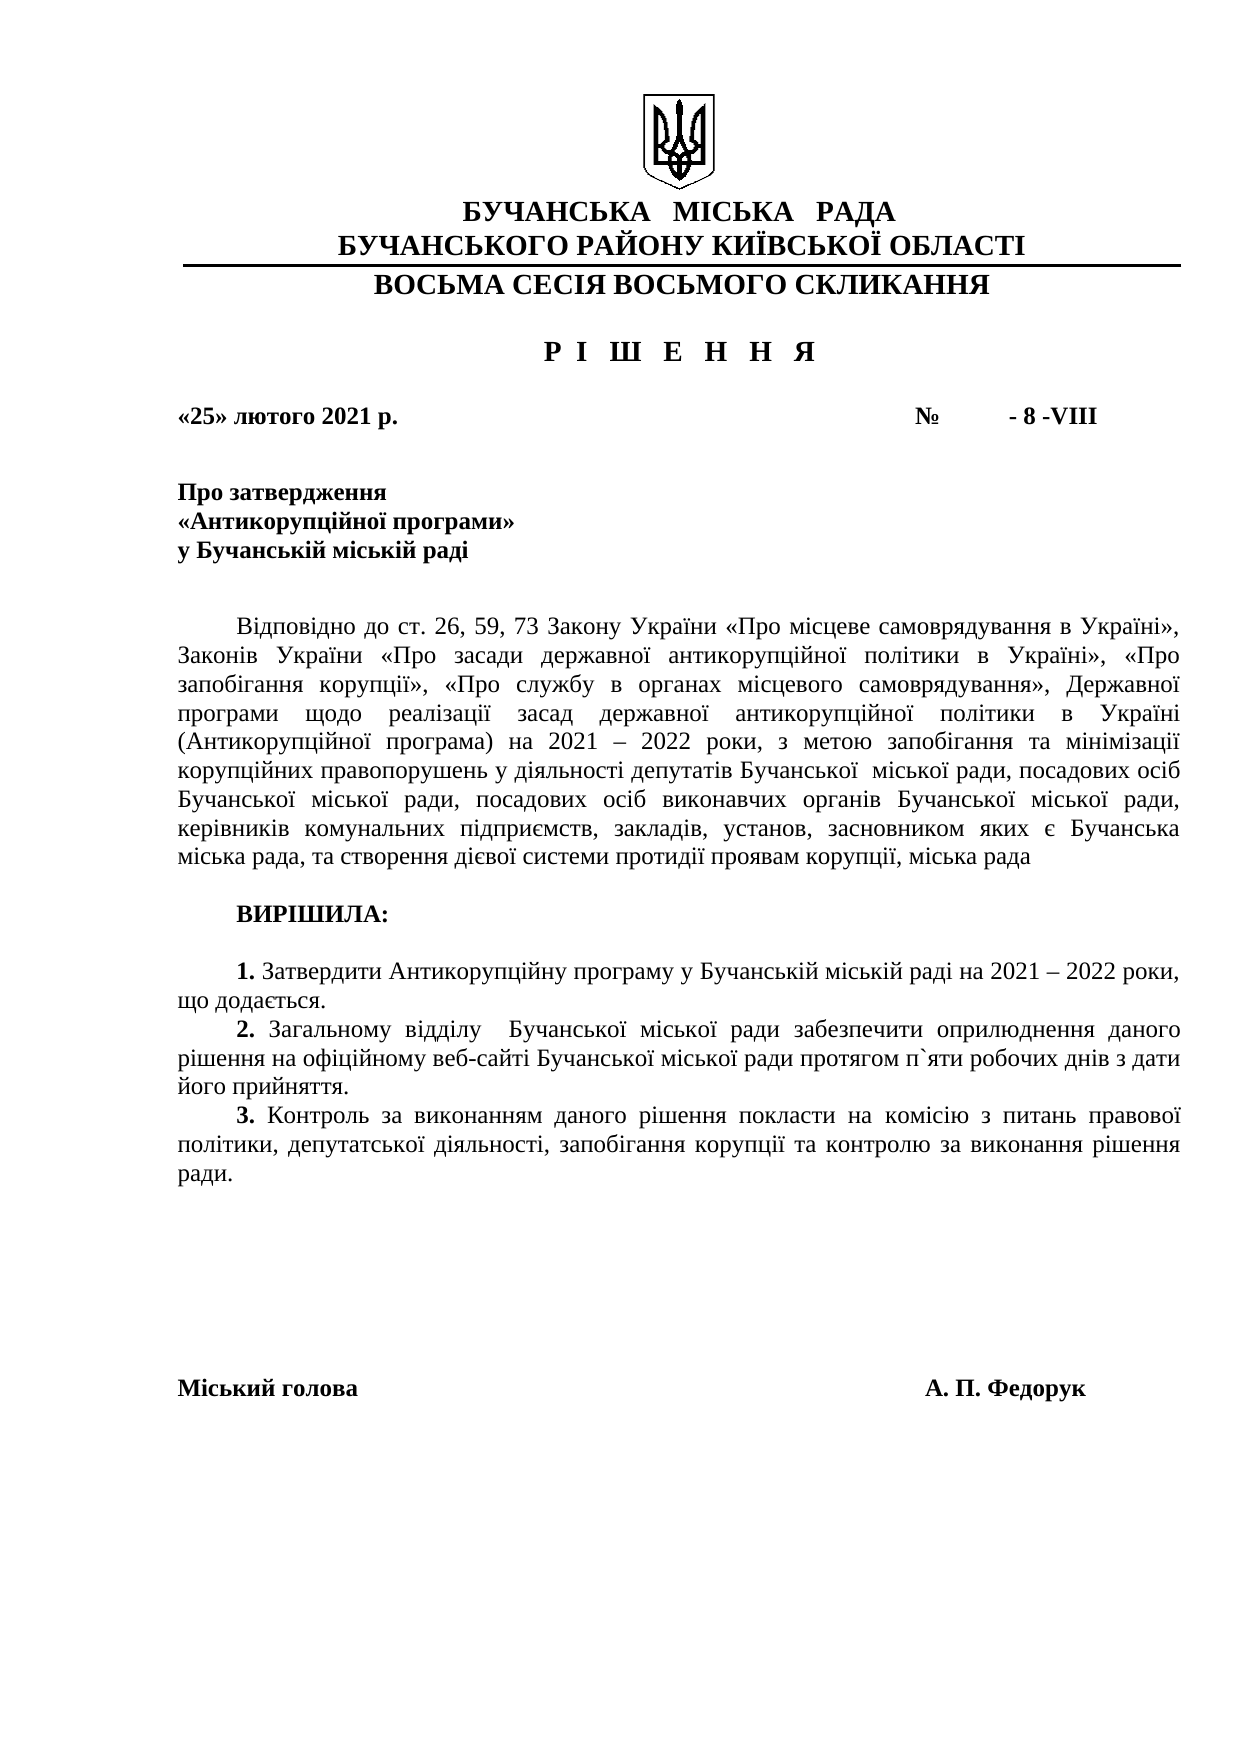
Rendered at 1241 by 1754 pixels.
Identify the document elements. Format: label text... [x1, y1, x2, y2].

text у Бучанській міській раді [177, 535, 1181, 564]
text 2. Загальному відділу Бучанської міської ради забезпечити оприлюднення даного рішення на офіційному веб-сайті Бучанської міської ради протягом п`яти робочих днів з дати його прийняття. [177, 1014, 1181, 1100]
text ВИРІШИЛА: [177, 899, 1181, 928]
text «Антикорупційної програми» [177, 506, 1181, 535]
text БУЧАНСЬКОГО РАЙОНУ КИЇВСЬКОЇ ОБЛАСТІ [183, 228, 1181, 264]
text БУЧАНСЬКА МІСЬКА РАДА [177, 194, 1181, 228]
text 3. Контроль за виконанням даного рішення покласти на комісію з питань правової політики, депутатської діяльності, запобігання корупції та контролю за виконання рішення ради. [177, 1100, 1181, 1186]
text Міський голова А. П. Федорук [177, 1373, 1181, 1401]
text 1. Затвердити Антикорупційну програму у Бучанській міській раді на 2021 – 2022 роки, що додається. [177, 956, 1181, 1014]
text Про затвердження [177, 477, 1181, 506]
text Р І Ш Е Н Н Я [177, 334, 1181, 367]
text ВОСЬМА СЕСІЯ ВОСЬМОГО СКЛИКАННЯ [177, 267, 1181, 300]
text «25» лютого 2021 р. № - 8 -VІІІ [177, 401, 1181, 430]
text Відповідно до ст. 26, 59, 73 Закону України «Про місцеве самоврядування в Україні», Законів України «Про засади державної антикорупційної політики в Україні», «Про запобігання корупції», «Про службу в органах місцевого самоврядування», Державної програми щодо реалізації засад державної антикорупційної політики в Україні (Антикорупційної програма) на 2021 – 2022 роки, з метою запобігання та мінімізації корупційних правопорушень у діяльності депутатів Бучанської міської ради, посадових осіб Бучанської міської ради, посадових осіб виконавчих органів Бучанської міської ради, керівників комунальних підприємств, закладів, установ, засновником яких є Бучанська міська рада, та створення дієвої системи протидії проявам корупції, міська рада [177, 611, 1181, 870]
